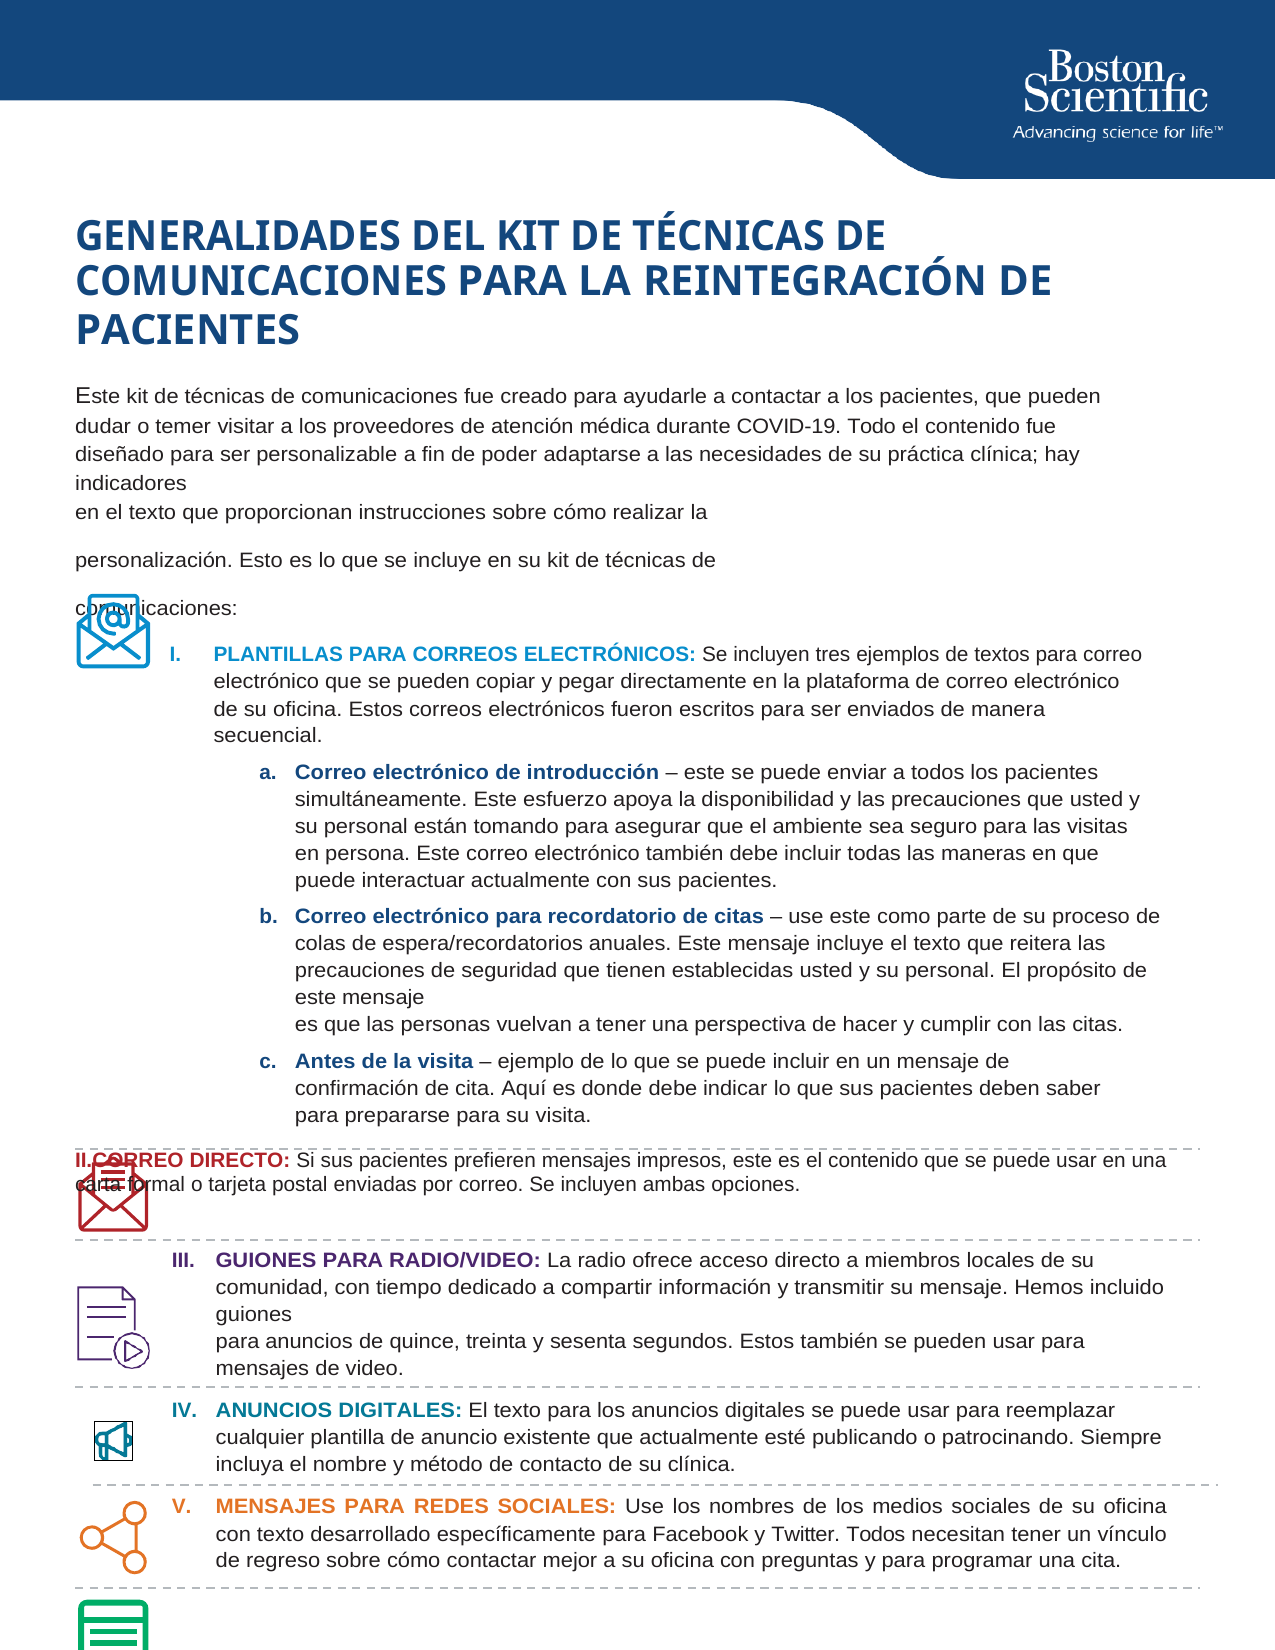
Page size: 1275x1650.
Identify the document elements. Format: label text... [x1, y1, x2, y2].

list GUIONES PARA RADIO/VIDEO: La radio ofrece acceso directo a miembros locales de su comunidad, con tiempo dedicado a compartir información y transmitir su mensaje. Hemos incluido guiones [172, 1148, 1178, 1326]
picture [128, 1422, 132, 1435]
list Antes de la visita – ejemplo de lo que se puede incluir en un mensaje de confirmación de cita. Aquí es donde debe indicar lo que sus pacientes deben saber para prepararse para su visita. [259, 1048, 1127, 1126]
text es que las personas vuelvan a tener una perspectiva de hacer y cumplir con las citas. [294, 1012, 1212, 1036]
list ANUNCIOS DIGITALES: El texto para los anuncios digitales se puede usar para reemplazar cualquier plantilla de anuncio existente que actualmente esté publicando o patrocinando. Siempre incluya el nombre y método de contacto de su clínica. [172, 1386, 1171, 1476]
picture [109, 1447, 132, 1460]
picture [113, 1332, 150, 1369]
picture [109, 1428, 123, 1451]
text Este kit de técnicas de comunicaciones fue creado para ayudarle a contactar a los pacientes, que pueden dudar o temer visitar a los proveedores de atención médica durante COVID-19. Todo el contenido fue diseñado para ser personalizable a fin de poder adaptarse a las necesidades de su práctica clínica; hay indicadores [75, 382, 1132, 495]
picture [95, 1445, 100, 1460]
list Correo electrónico de introducción – este se puede enviar a todos los pacientes simultáneamente. Este esfuerzo apoya la disponibilidad y las precauciones que usted y su personal están tomando para asegurar que el ambiente sea seguro para las visitas en persona. Este correo electrónico también debe incluir todas las maneras en que puede interactuar actualmente con sus pacientes. [259, 760, 1142, 892]
text electrónico que se pueden copiar y pegar directamente en la plataforma de correo electrónico de su oficina. Estos correos electrónicos fueron escritos para ser enviados de manera secuencial. [213, 669, 1137, 747]
text para anuncios de quince, treinta y sesenta segundos. Estos también se pueden usar para mensajes de video. [215, 1329, 1163, 1380]
picture [0, 0, 1275, 179]
list MENSAJES PARA REDES SOCIALES: Use los nombres de los medios sociales de su oficina con texto desarrollado específicamente para Facebook y Twitter. Todos necesitan tener un vínculo de regreso sobre cómo contactar mejor a su oficina con preguntas y para programar una cita. [172, 1494, 1167, 1572]
list PLANTILLAS PARA CORREOS ELECTRÓNICOS: Se incluyen tres ejemplos de textos para correo [169, 644, 1212, 666]
text en el texto que proporcionan instrucciones sobre cómo realizar la personalización. Esto es lo que se incluye en su kit de técnicas de comunicaciones: [75, 500, 864, 620]
picture [95, 1422, 121, 1434]
list Correo electrónico para recordatorio de citas – use este como parte de su proceso de colas de espera/recordatorios anuales. Este mensaje incluye el texto que reitera las precauciones de seguridad que tienen establecidas usted y su personal. El propósito de este mensaje [259, 904, 1180, 1009]
subtitle GENERALIDADES DEL KIT DE TÉCNICAS DE COMUNICACIONES PARA LA REINTEGRACIÓN DE PACIENTES [75, 211, 1137, 356]
